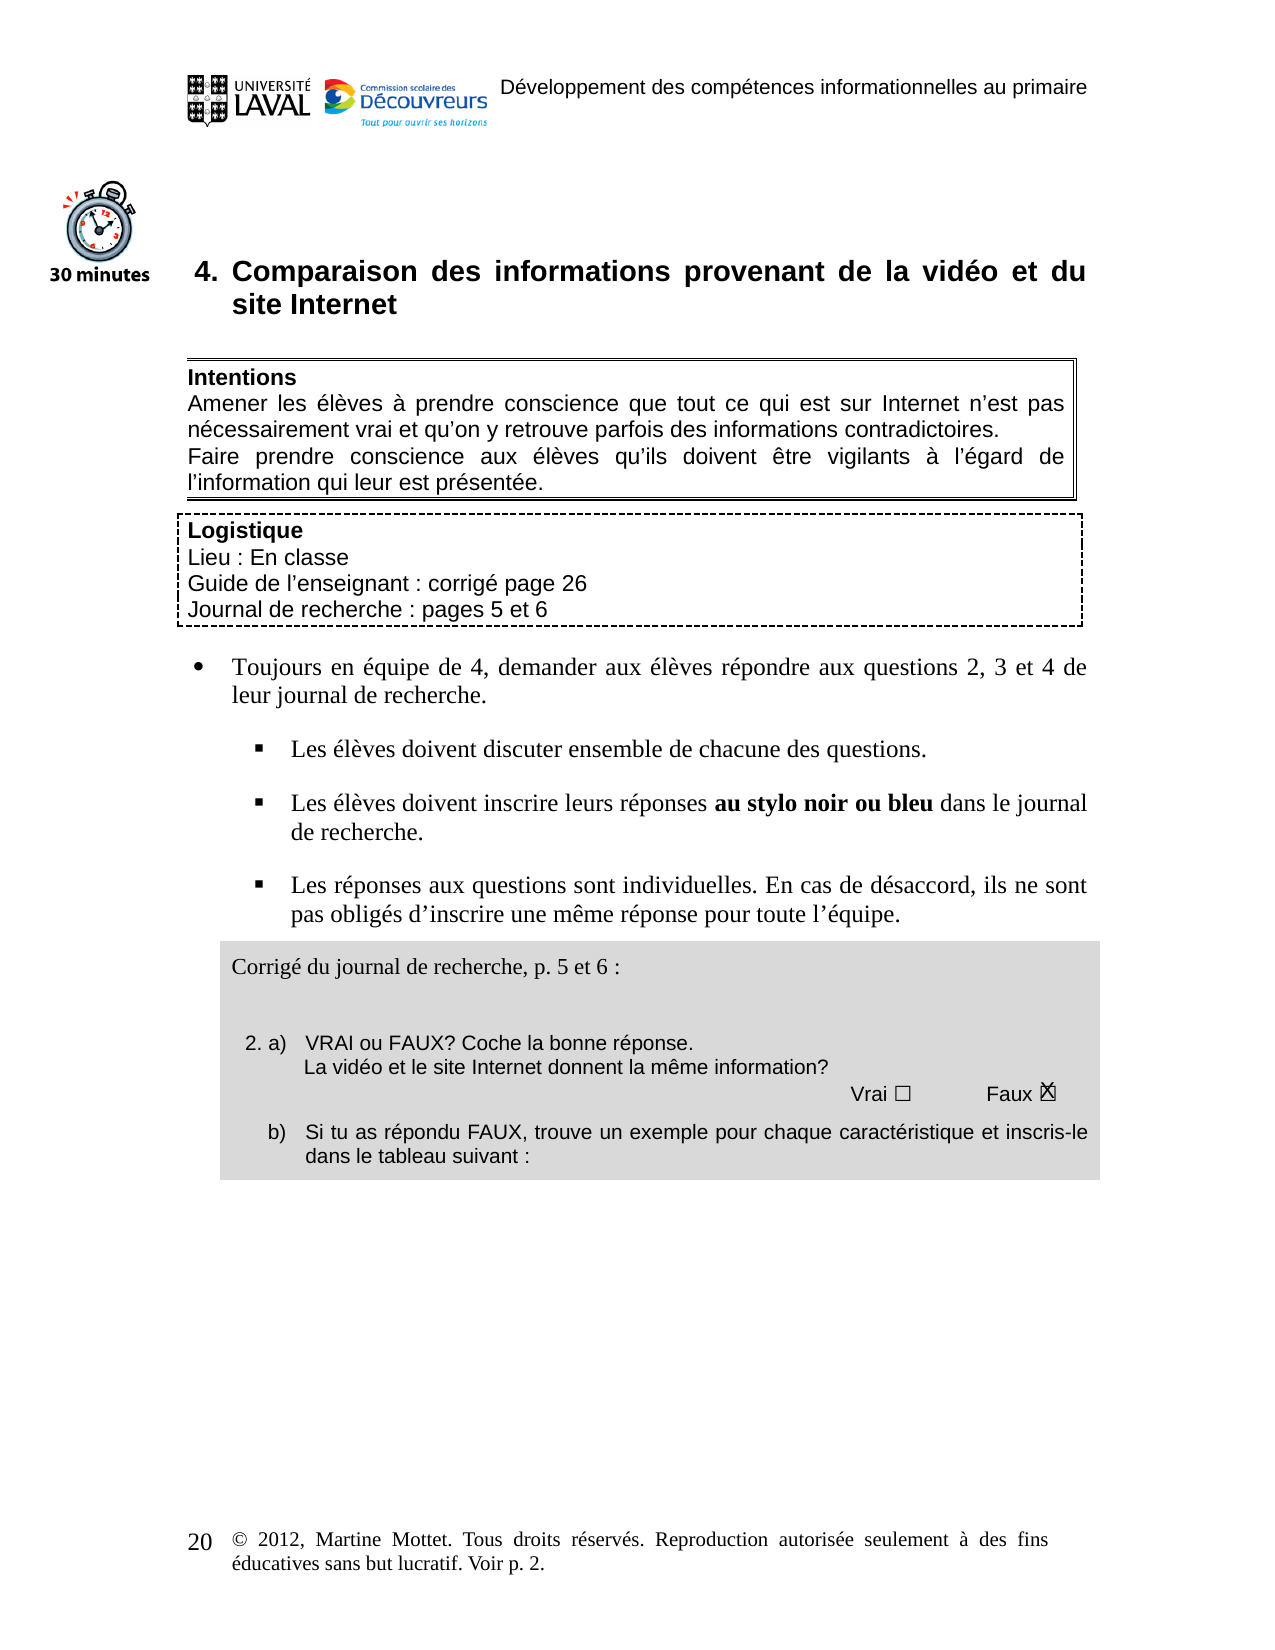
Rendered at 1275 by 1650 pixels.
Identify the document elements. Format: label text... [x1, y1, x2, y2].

table_header Intentions Amener les élèves à prendre conscience que tout ce qui est sur Internet n’est pas nécessairement vrai et qu’on y retrouve parfois des informations contradictoires. Faire prendre conscience aux élèves qu’ils doivent être vigilants à l’égard de l’information qui leur est présentée. [176, 358, 1091, 513]
picture [49, 178, 155, 284]
subtitle Comparaison des informations provenant de la vidéo et du site Internet [194, 254, 1088, 321]
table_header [220, 941, 1100, 1180]
text Les élèves doivent discuter ensemble de chacune des questions. [253, 734, 1088, 763]
picture [324, 79, 487, 127]
text Logistique [177, 513, 1083, 539]
picture [187, 75, 311, 127]
text Toujours en équipe de 4, demander aux élèves répondre aux questions 2, 3 et 4 de leur journal de recherche. [194, 652, 1088, 709]
text Guide de l’enseignant : corrigé page 26 [177, 566, 1083, 592]
text Lieu : En classe [177, 539, 1083, 566]
text Journal de recherche : pages 5 et 6 [177, 592, 1083, 627]
text Les réponses aux questions sont individuelles. En cas de désaccord, ils ne sont pas obligés d’inscrire une même réponse pour toute l’équipe. [253, 871, 1088, 928]
text Les élèves doivent inscrire leurs réponses au stylo noir ou bleu dans le journal de recherche. [253, 788, 1088, 846]
